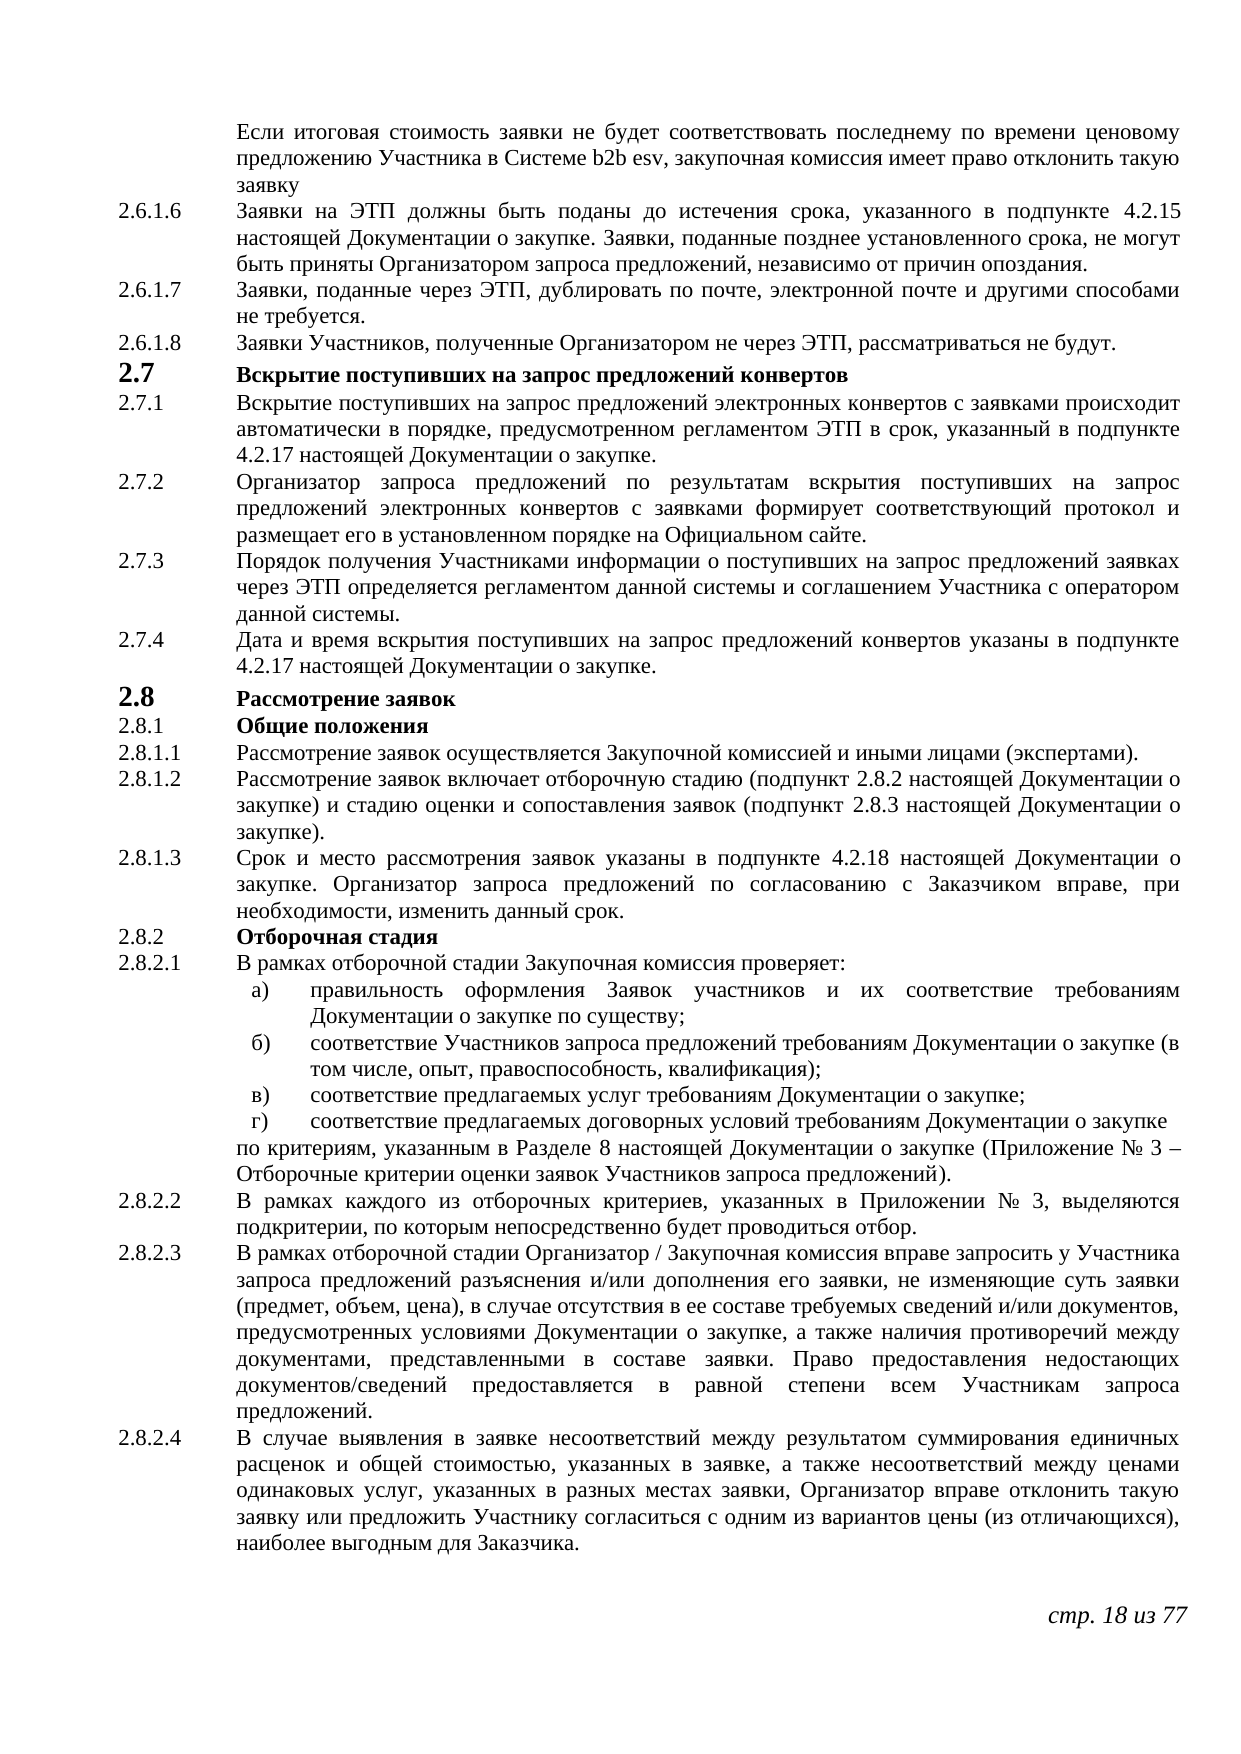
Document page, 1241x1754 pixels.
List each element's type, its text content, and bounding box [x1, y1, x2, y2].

text соответствие предлагаемых услуг требованиям Документации о закупке; [251, 1081, 1181, 1108]
text В рамках отборочной стадии Организатор / Закупочная комиссия вправе запросить у Участника запроса предложений разъяснения и/или дополнения его заявки, не изменяющие суть заявки (предмет, объем, цена), в случае отсутствия в ее составе требуемых сведений и/или документов, предусмотренных условиями Документации о закупке, а также наличия противоречий между документами, представленными в составе заявки. Право предоставления недостающих документов/сведений предоставляется в равной степени всем Участникам запроса предложений. [118, 1239, 1181, 1424]
list Вскрытие поступивших на запрос предложений электронных конвертов с заявками происходит автоматически в порядке, предусмотренном регламентом ЭТП в срок, указанный в подпункте 4.2.17 настоящей Документации о закупке. [118, 389, 1181, 468]
list Порядок получения Участниками информации о поступивших на запрос предложений заявках через ЭТП определяется регламентом данной системы и соглашением Участника с оператором данной системы. [118, 547, 1181, 626]
text В рамках отборочной стадии Закупочная комиссия проверяет: [118, 949, 1181, 976]
text В рамках каждого из отборочных критериев, указанных в Приложении № 3, выделяются подкритерии, по которым непосредственно будет проводиться отбор. [118, 1187, 1181, 1239]
text В случае выявления в заявке несоответствий между результатом суммирования единичных расценок и общей стоимостью, указанных в заявке, а также несоответствий между ценами одинаковых услуг, указанных в разных местах заявки, Организатор вправе отклонить такую заявку или предложить Участнику согласиться с одним из вариантов цены (из отличающихся), наиболее выгодным для Заказчика. [118, 1424, 1181, 1556]
list по критериям, указанным в Разделе 8 настоящей Документации о закупке (Приложение № 3 – Отборочные критерии оценки заявок Участников запроса предложений). [236, 1134, 1181, 1187]
text Рассмотрение заявок включает отборочную стадию (подпункт 2.8.2 настоящей Документации о закупке) и стадию оценки и сопоставления заявок (подпункт 2.8.3 настоящей Документации о закупке). [118, 765, 1181, 844]
text Общие положения [118, 712, 1181, 739]
list Заявки, поданные через ЭТП, дублировать по почте, электронной почте и другими способами не требуется. [118, 276, 1181, 329]
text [118, 118, 1181, 197]
text правильность оформления Заявок участников и их соответствие требованиям Документации о закупке по существу; [251, 976, 1181, 1028]
text Рассмотрение заявок осуществляется Закупочной комиссией и иными лицами (экспертами). [118, 739, 1181, 765]
subtitle Рассмотрение заявок [118, 679, 1181, 712]
list Заявки на ЭТП должны быть поданы до истечения срока, указанного в подпункте 4.2.15 настоящей Документации о закупке. Заявки, поданные позднее установленного срока, не могут быть приняты Организатором запроса предложений, независимо от причин опоздания. [118, 197, 1181, 276]
list Организатор запроса предложений по результатам вскрытия поступивших на запрос предложений электронных конвертов с заявками формирует соответствующий протокол и размещает его в установленном порядке на Официальном сайте. [118, 468, 1181, 547]
list Заявки Участников, полученные Организатором не через ЭТП, рассматриваться не будут. [118, 329, 1181, 355]
subtitle Вскрытие поступивших на запрос предложений конвертов [118, 355, 1181, 389]
text Отборочная стадия [118, 923, 1181, 949]
text соответствие Участников запроса предложений требованиям Документации о закупке (в том числе, опыт, правоспособность, квалификация); [251, 1028, 1181, 1081]
text соответствие предлагаемых договорных условий требованиям Документации о закупке [251, 1108, 1181, 1134]
list Дата и время вскрытия поступивших на запрос предложений конвертов указаны в подпункте 4.2.17 настоящей Документации о закупке. [118, 626, 1181, 679]
text Срок и место рассмотрения заявок указаны в подпункте 4.2.18 настоящей Документации о закупке. Организатор запроса предложений по согласованию с Заказчиком вправе, при необходимости, изменить данный срок. [118, 844, 1181, 923]
